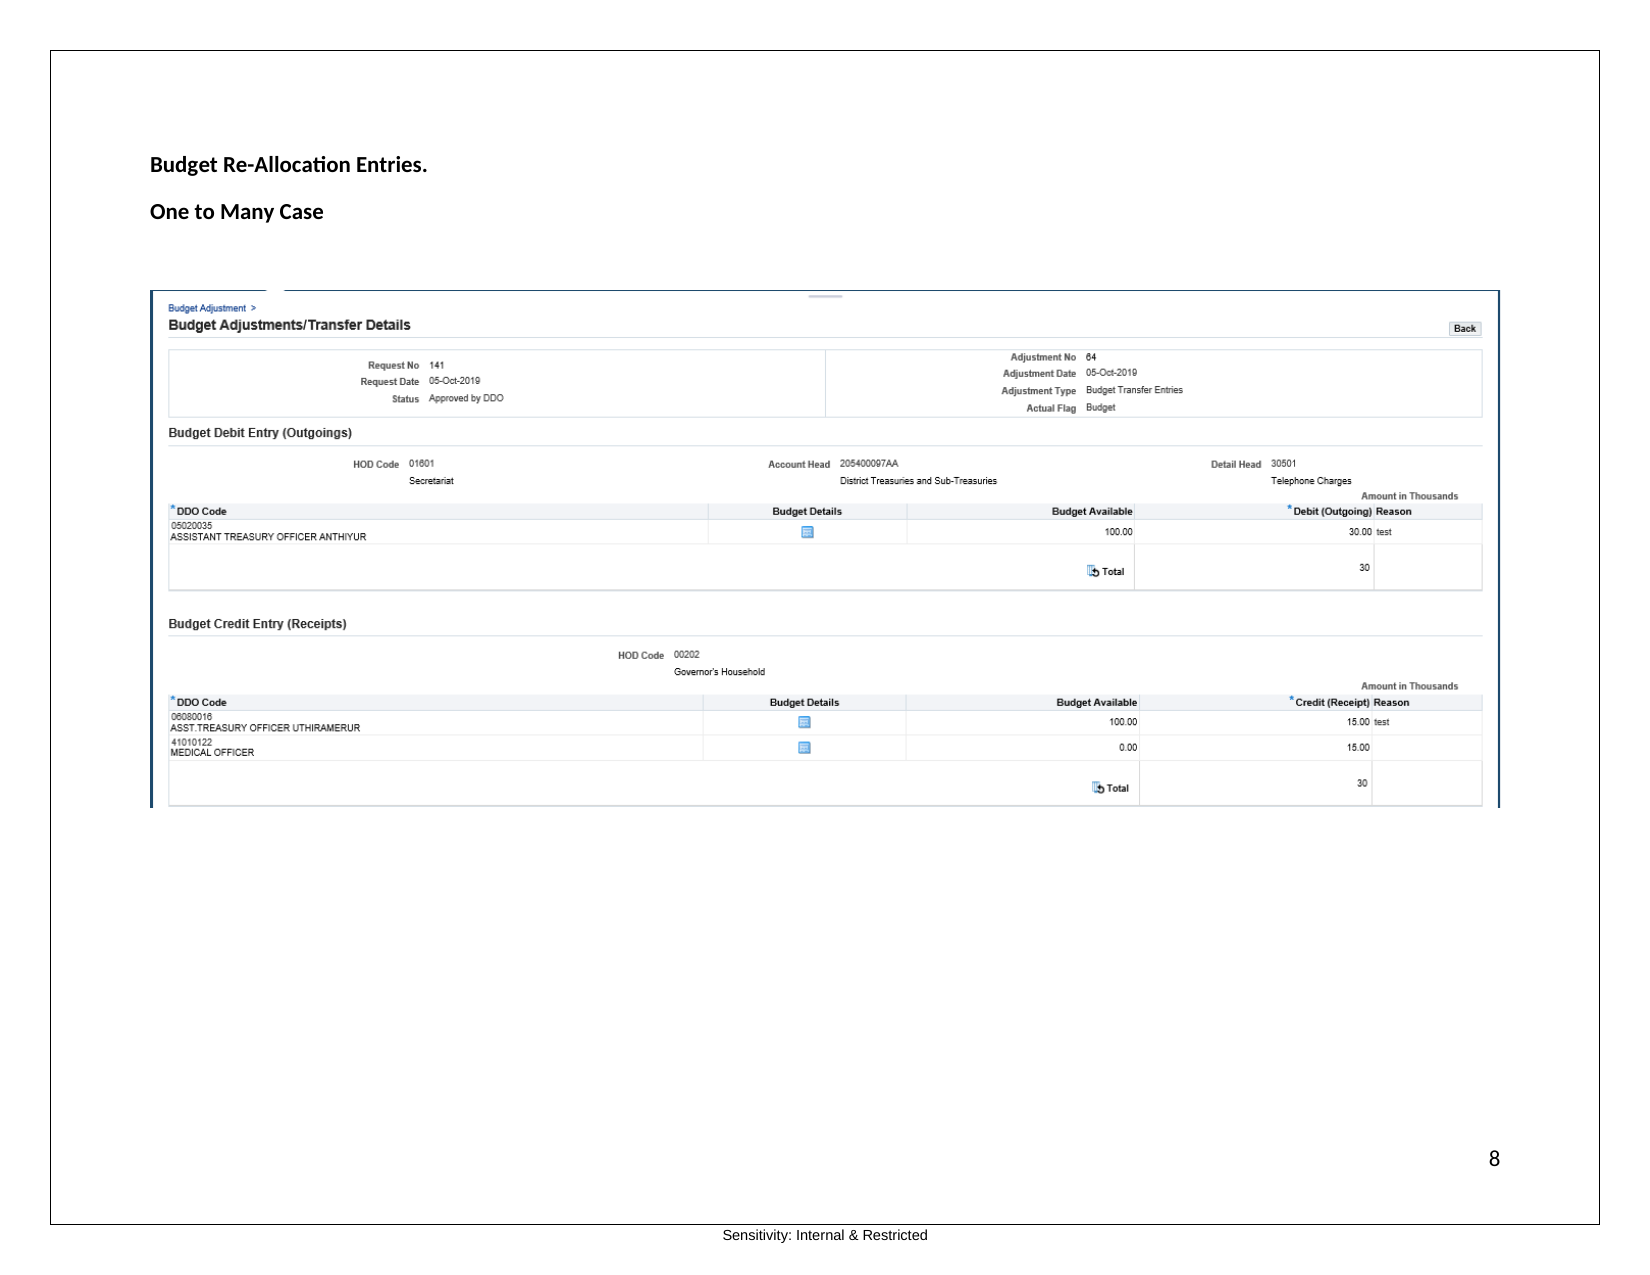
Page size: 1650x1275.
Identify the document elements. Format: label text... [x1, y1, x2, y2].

text One to Many Case [150, 197, 1500, 225]
picture [150, 290, 1500, 808]
text Budget Re-Allocation Entries. [150, 150, 1500, 178]
